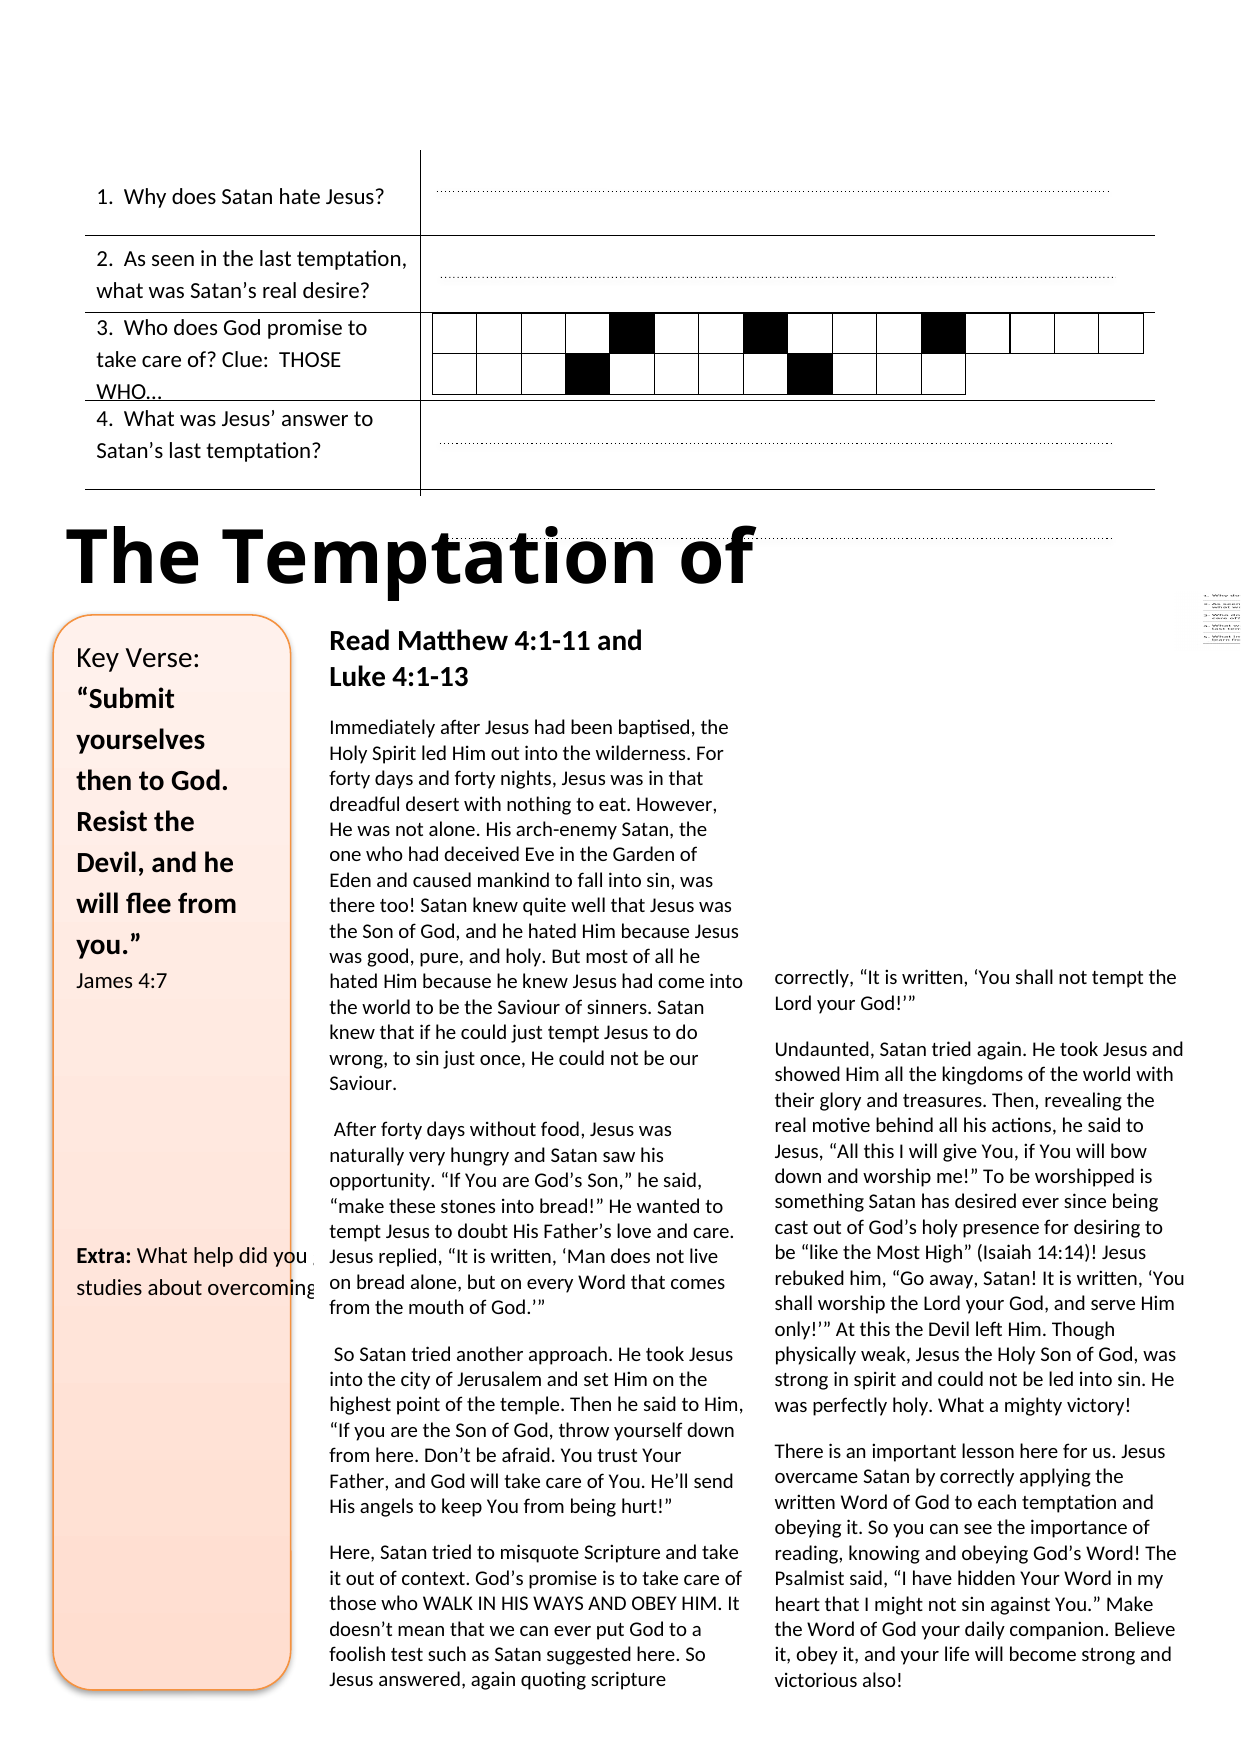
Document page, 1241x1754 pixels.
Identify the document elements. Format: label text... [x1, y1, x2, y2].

table_cell 4. What was Jesus’ answer to Satan’s last temptation? [85, 401, 420, 489]
table_cell [421, 313, 1155, 400]
table_cell [421, 236, 1155, 312]
table_cell 2. As seen in the last temptation, what was Satan’s real desire? . [85, 236, 420, 312]
table_cell 3. Who does God promise to take care of? Clue: THOSE WHO… [85, 313, 420, 400]
table_header [421, 150, 1155, 235]
table_header 1. Why does Satan hate Jesus? [85, 150, 420, 235]
table_cell [421, 490, 1155, 591]
table_cell [421, 401, 1155, 489]
picture [741, 591, 1241, 923]
